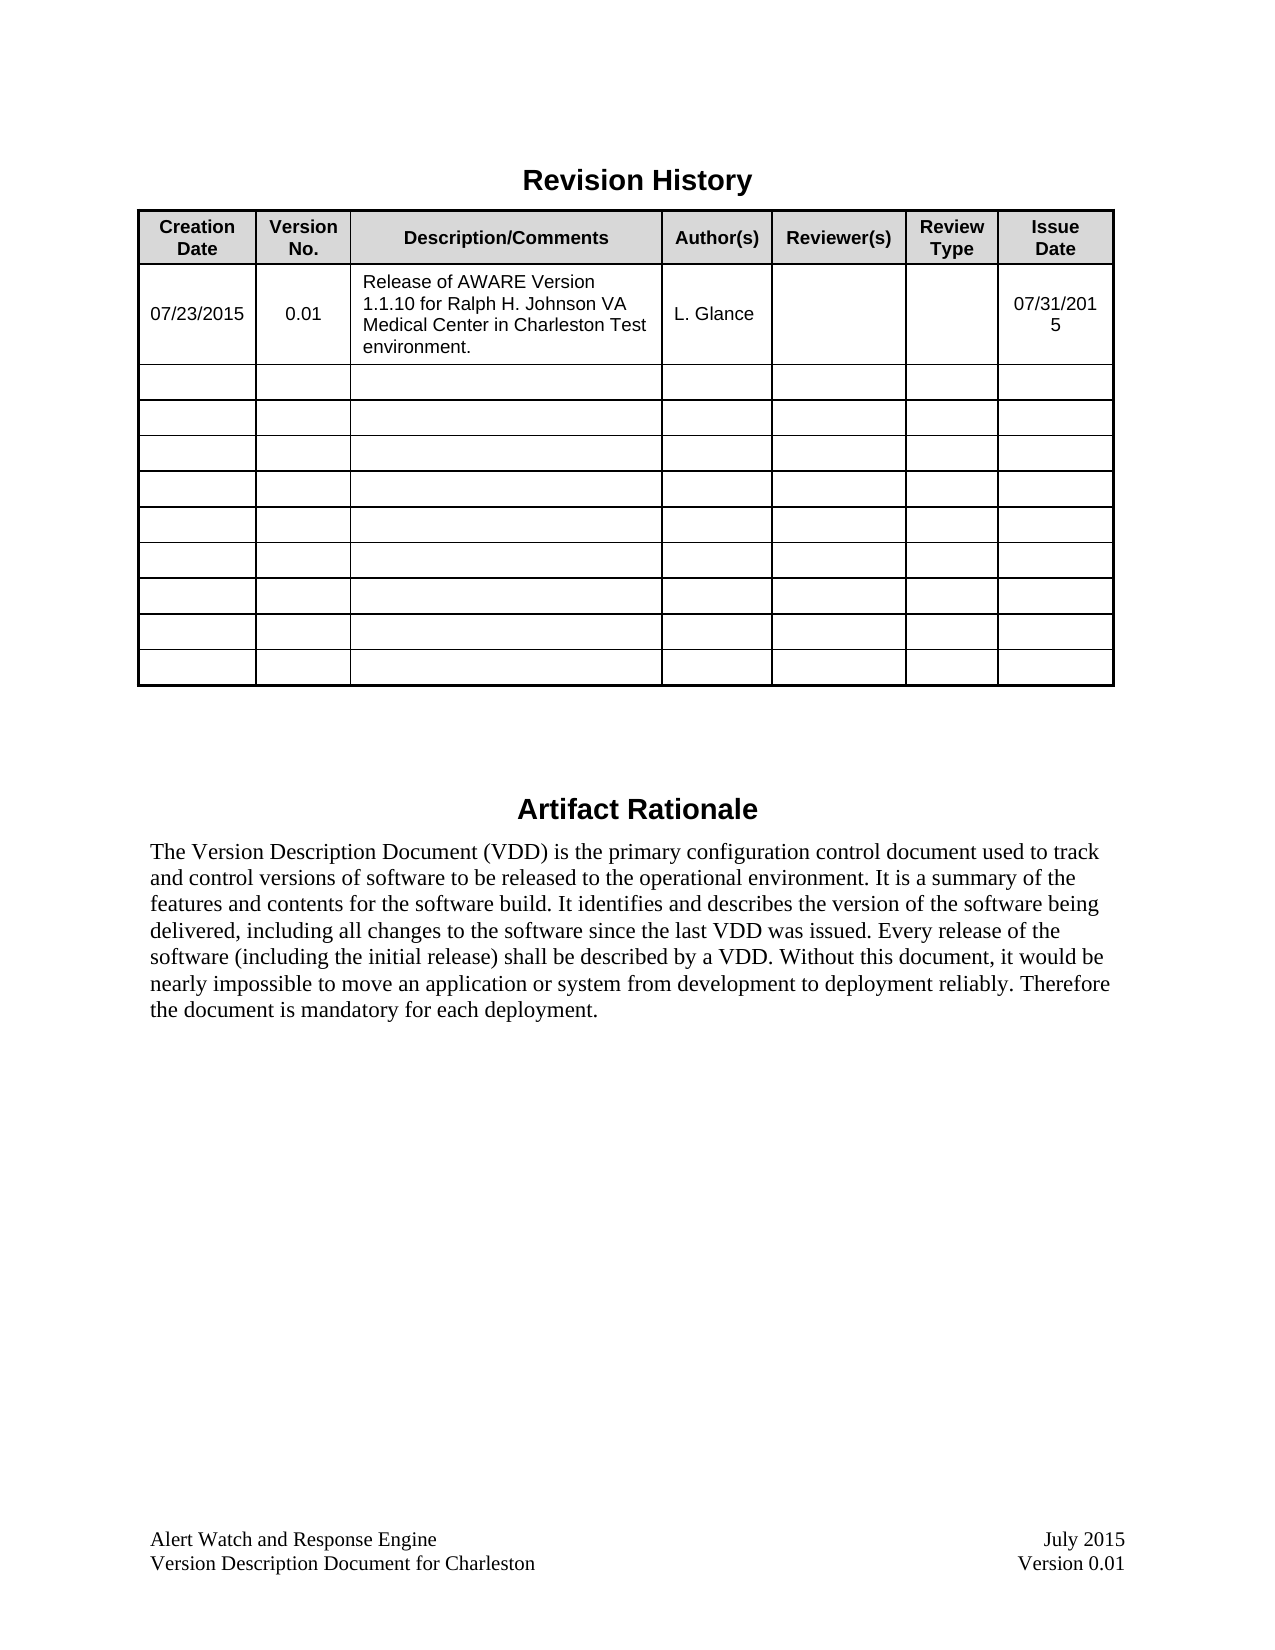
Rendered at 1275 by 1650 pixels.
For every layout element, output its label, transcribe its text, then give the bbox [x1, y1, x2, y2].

table_header Reviewer(s) [773, 212, 905, 263]
table_cell Release of AWARE Version 1.1.10 for Ralph H. Johnson VA Medical Center in Charleston Test environment. [351, 265, 661, 363]
table_cell [773, 650, 905, 684]
table_cell [257, 436, 350, 470]
table_cell [663, 579, 771, 613]
title Revision History [150, 162, 1125, 196]
table_cell [773, 265, 905, 363]
table_cell [773, 579, 905, 613]
table_cell [140, 436, 255, 470]
table_cell [999, 543, 1112, 577]
table_cell [999, 615, 1112, 648]
table_cell [999, 579, 1112, 613]
table_cell [907, 615, 997, 648]
table_cell [257, 508, 350, 542]
table_cell [257, 543, 350, 577]
table_cell [907, 401, 997, 435]
table_cell [663, 436, 771, 470]
table_cell [773, 365, 905, 399]
table_cell [257, 615, 350, 648]
table_cell [257, 472, 350, 506]
table_cell [907, 472, 997, 506]
table_cell [351, 401, 661, 435]
table_cell [257, 579, 350, 613]
table_cell [663, 472, 771, 506]
table_cell [257, 401, 350, 435]
table_cell [140, 543, 255, 577]
table_cell [999, 472, 1112, 506]
table_cell [351, 579, 661, 613]
table_cell [773, 401, 905, 435]
table_cell [907, 436, 997, 470]
table_cell [663, 615, 771, 648]
table_cell 07/31/2015 [999, 265, 1112, 363]
table_cell [773, 615, 905, 648]
table_cell [140, 615, 255, 648]
table_header Issue Date [999, 212, 1112, 263]
table_cell [999, 650, 1112, 684]
table_cell [907, 265, 997, 363]
table_cell [999, 508, 1112, 542]
table_cell [351, 436, 661, 470]
table_cell [257, 650, 350, 684]
table_cell [140, 508, 255, 542]
table_cell [663, 401, 771, 435]
table_cell [140, 472, 255, 506]
table_cell [999, 401, 1112, 435]
table_cell 0.01 [257, 265, 350, 363]
table_cell [663, 365, 771, 399]
table_cell [351, 472, 661, 506]
text The Version Description Document (VDD) is the primary configuration control document used to track and control versions of software to be released to the operational environment. It is a summary of the features and contents for the software build. It identifies and describes the version of the software being delivered, including all changes to the software since the last VDD was issued. Every release of the software (including the initial release) shall be described by a VDD. Without this document, it would be nearly impossible to move an application or system from development to deployment reliably. Therefore the document is mandatory for each deployment. [150, 838, 1125, 1022]
table_header Creation Date [140, 212, 255, 263]
table_cell L. Glance [663, 265, 771, 363]
table_cell [907, 543, 997, 577]
table_cell [907, 508, 997, 542]
table_cell [140, 365, 255, 399]
table_cell [140, 650, 255, 684]
table_cell [140, 401, 255, 435]
table_cell [907, 579, 997, 613]
table_cell [907, 365, 997, 399]
table_cell [907, 650, 997, 684]
table_cell [351, 615, 661, 648]
table_cell [351, 650, 661, 684]
table_cell [140, 579, 255, 613]
table_cell [351, 543, 661, 577]
table_cell [663, 543, 771, 577]
table_cell [351, 365, 661, 399]
table_header Author(s) [663, 212, 771, 263]
table_cell [257, 365, 350, 399]
table_cell [663, 650, 771, 684]
table_cell [773, 472, 905, 506]
table_header Review Type [907, 212, 997, 263]
table_cell 07/23/2015 [140, 265, 255, 363]
table_cell [999, 436, 1112, 470]
table_cell [663, 508, 771, 542]
table_cell [351, 508, 661, 542]
title Artifact Rationale [150, 792, 1125, 825]
table_header Version No. [257, 212, 350, 263]
table_cell [773, 436, 905, 470]
table_cell [773, 543, 905, 577]
table_cell [999, 365, 1112, 399]
table_header Description/Comments [351, 212, 661, 263]
table_cell [773, 508, 905, 542]
